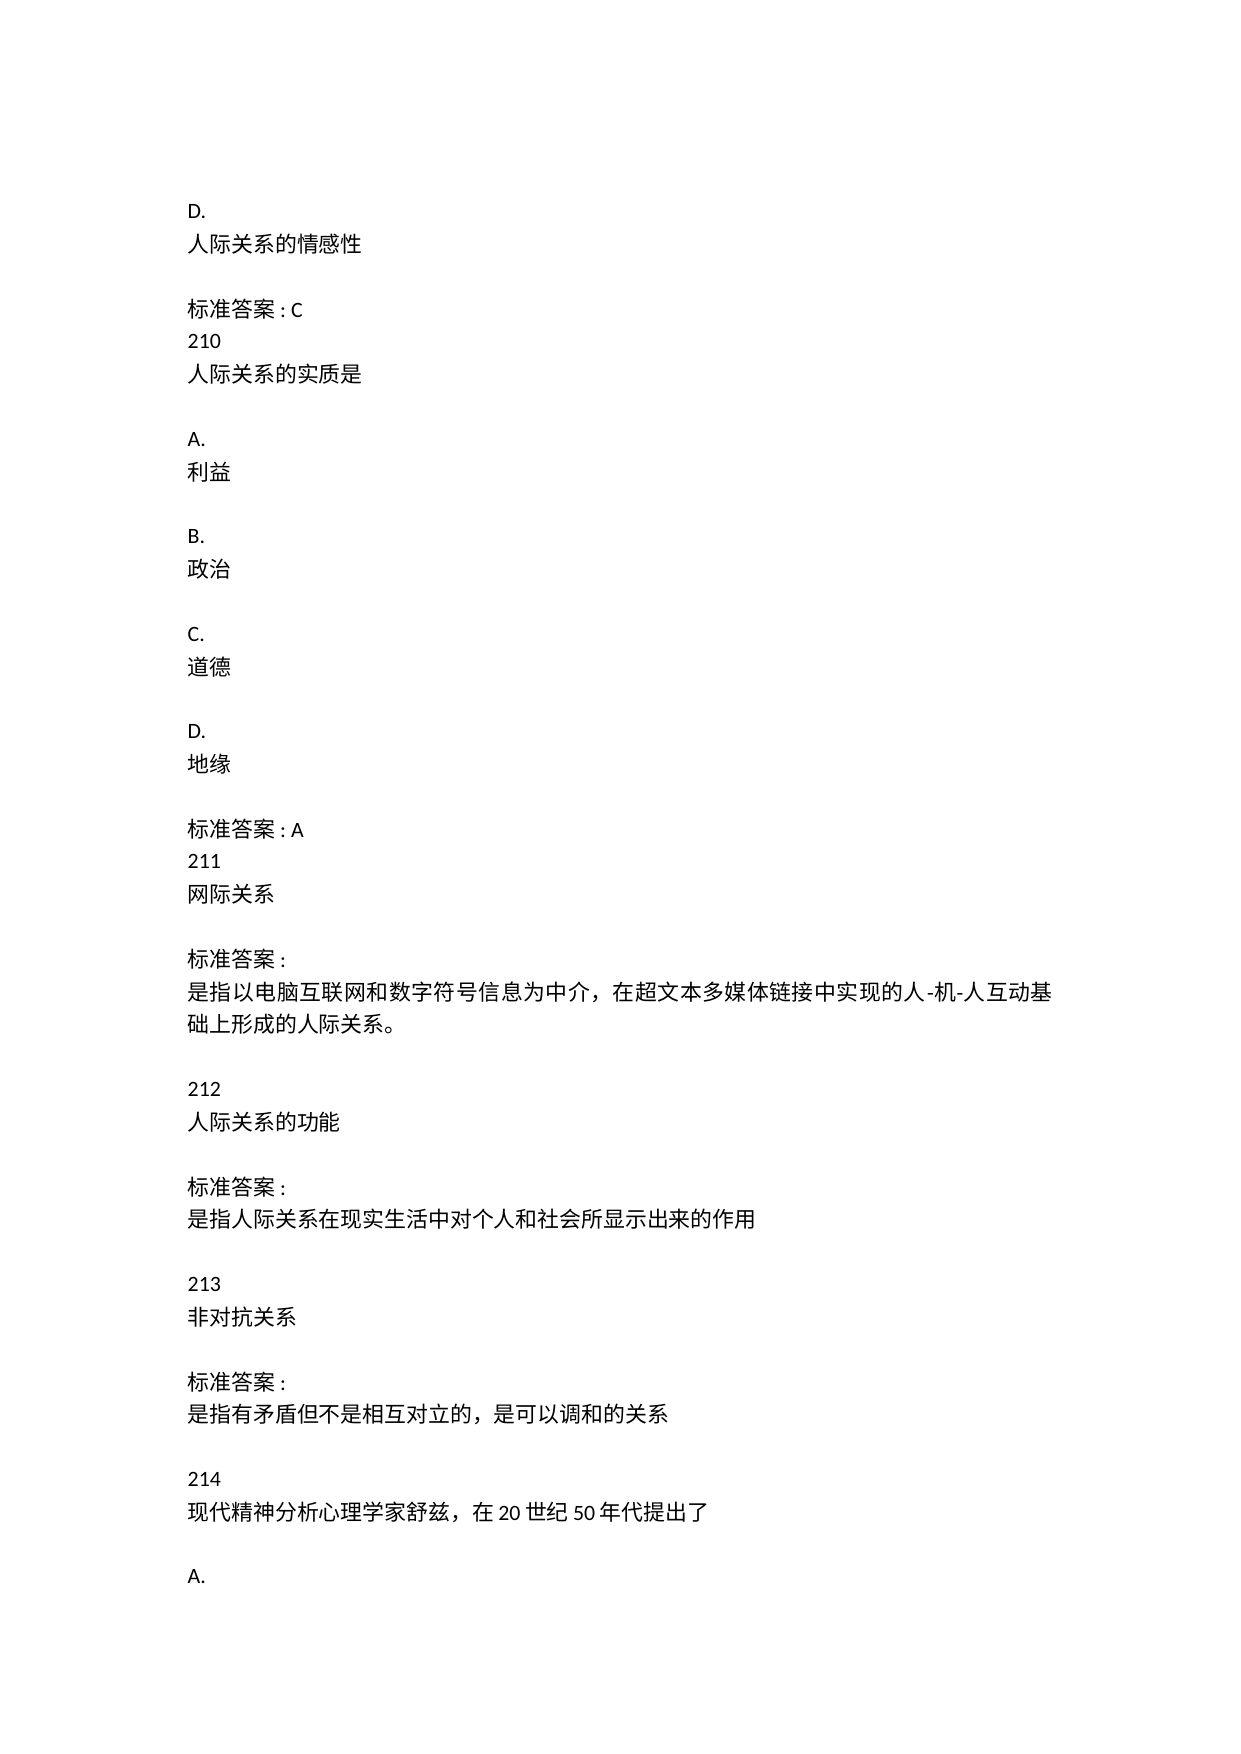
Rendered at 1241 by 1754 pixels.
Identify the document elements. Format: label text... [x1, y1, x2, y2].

text 政治 [187, 552, 1053, 584]
text 标准答案 : A [187, 812, 1053, 844]
text A. [187, 422, 1053, 454]
text 人际关系的情感性 [187, 227, 1053, 259]
text 210 [187, 324, 1053, 357]
text C. [187, 617, 1053, 649]
text 标准答案 : [187, 942, 1053, 974]
text D. [187, 714, 1053, 747]
text B. [187, 519, 1053, 552]
text 利益 [187, 454, 1053, 487]
text 212 [187, 1072, 1053, 1104]
text 网际关系 [187, 877, 1053, 909]
text 非对抗关系 [187, 1299, 1053, 1332]
text 标准答案 : [187, 1169, 1053, 1202]
text 现代精神分析心理学家舒兹，在20世纪50年代提出了 [187, 1494, 1053, 1527]
text D. [187, 194, 1053, 227]
text 211 [187, 844, 1053, 877]
text 213 [187, 1267, 1053, 1299]
text 标准答案 : C [187, 292, 1053, 324]
text 道德 [187, 649, 1053, 682]
text 是指有矛盾但不是相互对立的，是可以调和的关系 [187, 1397, 1053, 1429]
text 人际关系的功能 [187, 1104, 1053, 1137]
text 是指以电脑互联网和数字符号信息为中介，在超文本多媒体链接中实现的人-机-人互动基础上形成的人际关系。 [187, 974, 1053, 1039]
text 地缘 [187, 747, 1053, 779]
text 人际关系的实质是 [187, 357, 1053, 389]
text 214 [187, 1462, 1053, 1494]
text 是指人际关系在现实生活中对个人和社会所显示出来的作用 [187, 1202, 1053, 1234]
text 标准答案 : [187, 1364, 1053, 1397]
text A. [187, 1559, 1053, 1592]
